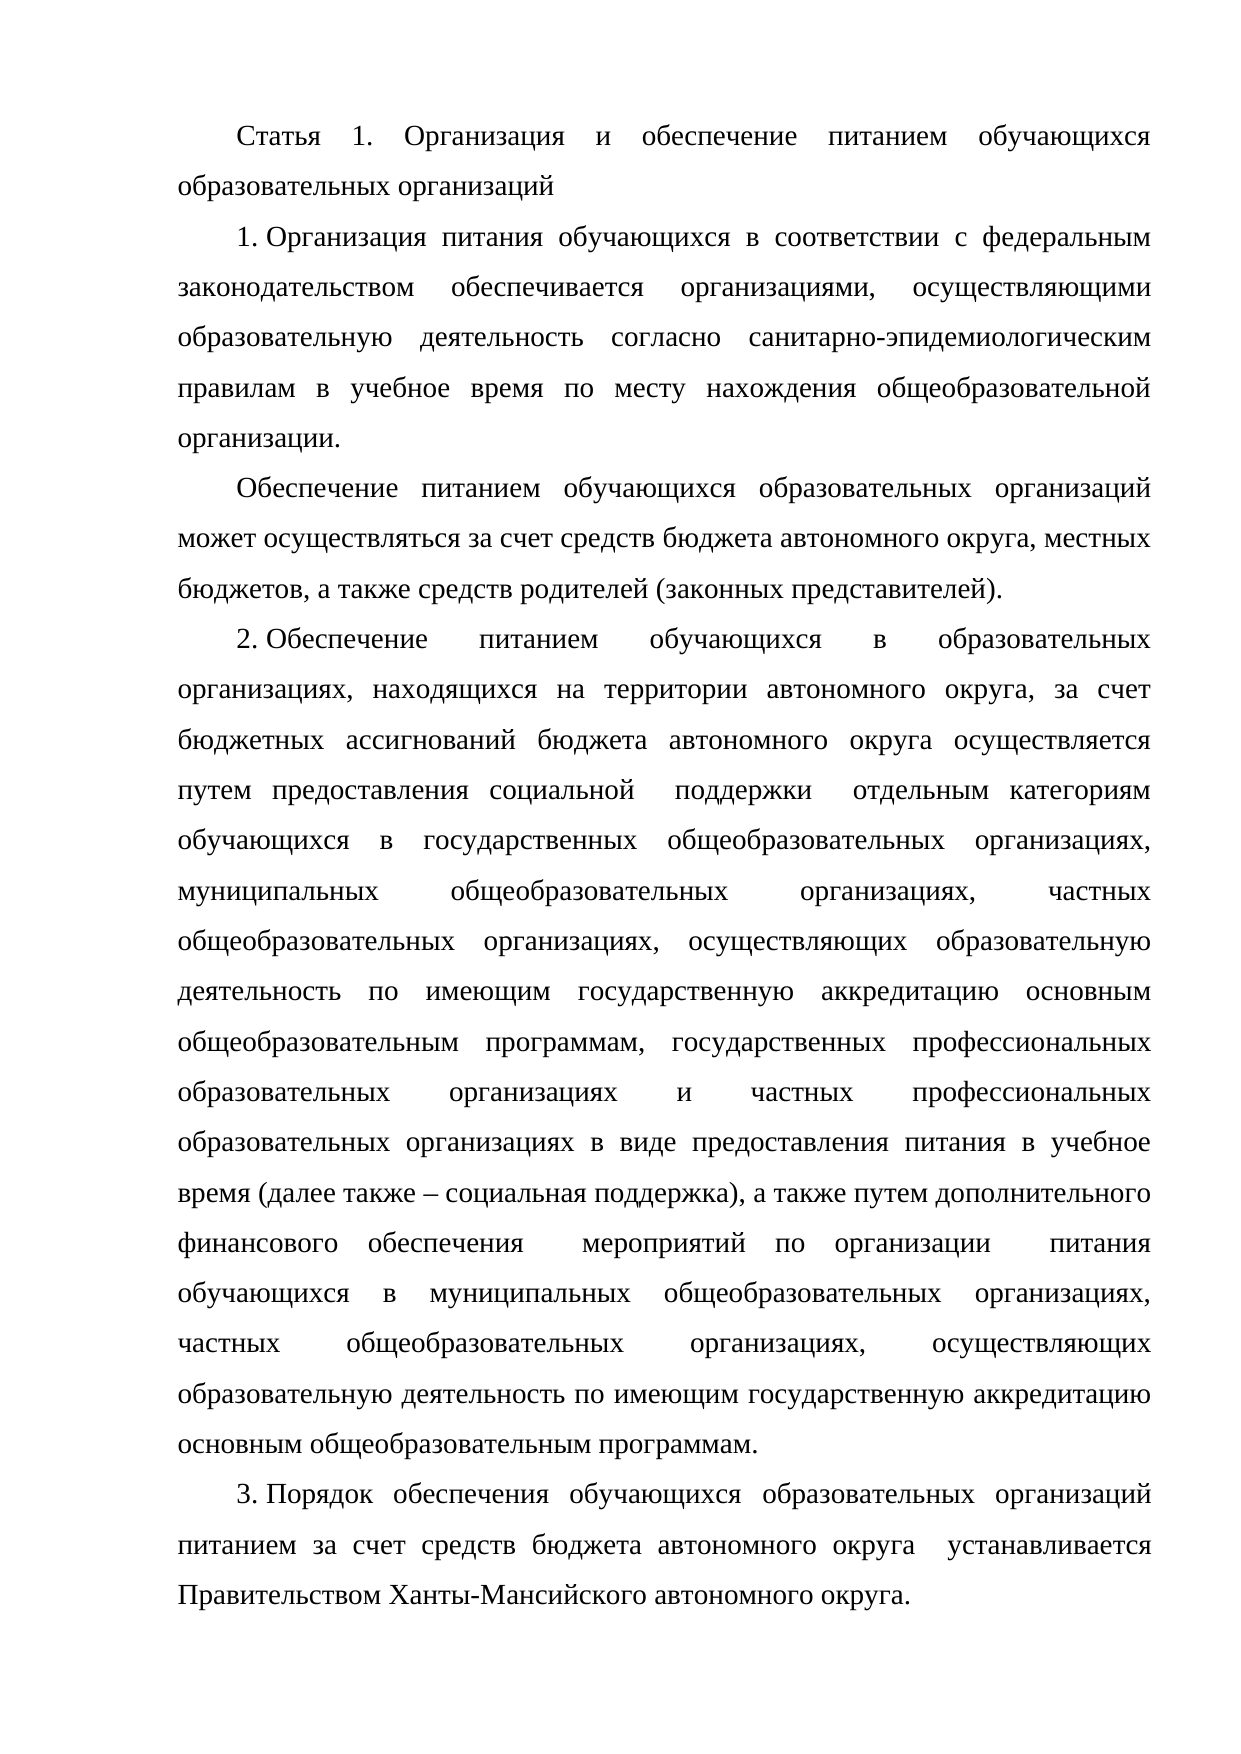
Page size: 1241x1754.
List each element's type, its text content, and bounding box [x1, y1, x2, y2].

text Статья 1. Организация и обеспечение питанием обучающихся образовательных организаций [177, 118, 1152, 202]
list Обеспечение питанием обучающихся в образовательных организациях, находящихся на территории автономного округа, за счет бюджетных ассигнований бюджета автономного округа осуществляется путем предоставления социальной поддержки отдельным категориям обучающихся в государственных общеобразовательных организациях, муниципальных общеобразовательных организациях, частных общеобразовательных организациях, осуществляющих образовательную деятельность по имеющим государственную аккредитацию основным общеобразовательным программам, государственных профессиональных образовательных организациях и частных профессиональных образовательных организациях в виде предоставления питания в учебное время (далее также – социальная поддержка), а также путем дополнительного финансового обеспечения мероприятий по организации питания обучающихся в муниципальных общеобразовательных организациях, частных общеобразовательных организациях, осуществляющих образовательную деятельность по имеющим государственную аккредитацию основным общеобразовательным программам. [177, 621, 1152, 1460]
list Организация питания обучающихся в соответствии с федеральным законодательством обеспечивается организациями, осуществляющими образовательную деятельность согласно санитарно-эпидемиологическим правилам в учебное время по месту нахождения общеобразовательной организации. [177, 219, 1152, 453]
list Обеспечение питанием обучающихся образовательных организаций может осуществляться за счет средств бюджета автономного округа, местных бюджетов, а также средств родителей (законных представителей). [177, 470, 1152, 604]
list Порядок обеспечения обучающихся образовательных организаций питанием за счет средств бюджета автономного округа устанавливается Правительством Ханты-Мансийского автономного округа. [177, 1477, 1152, 1611]
